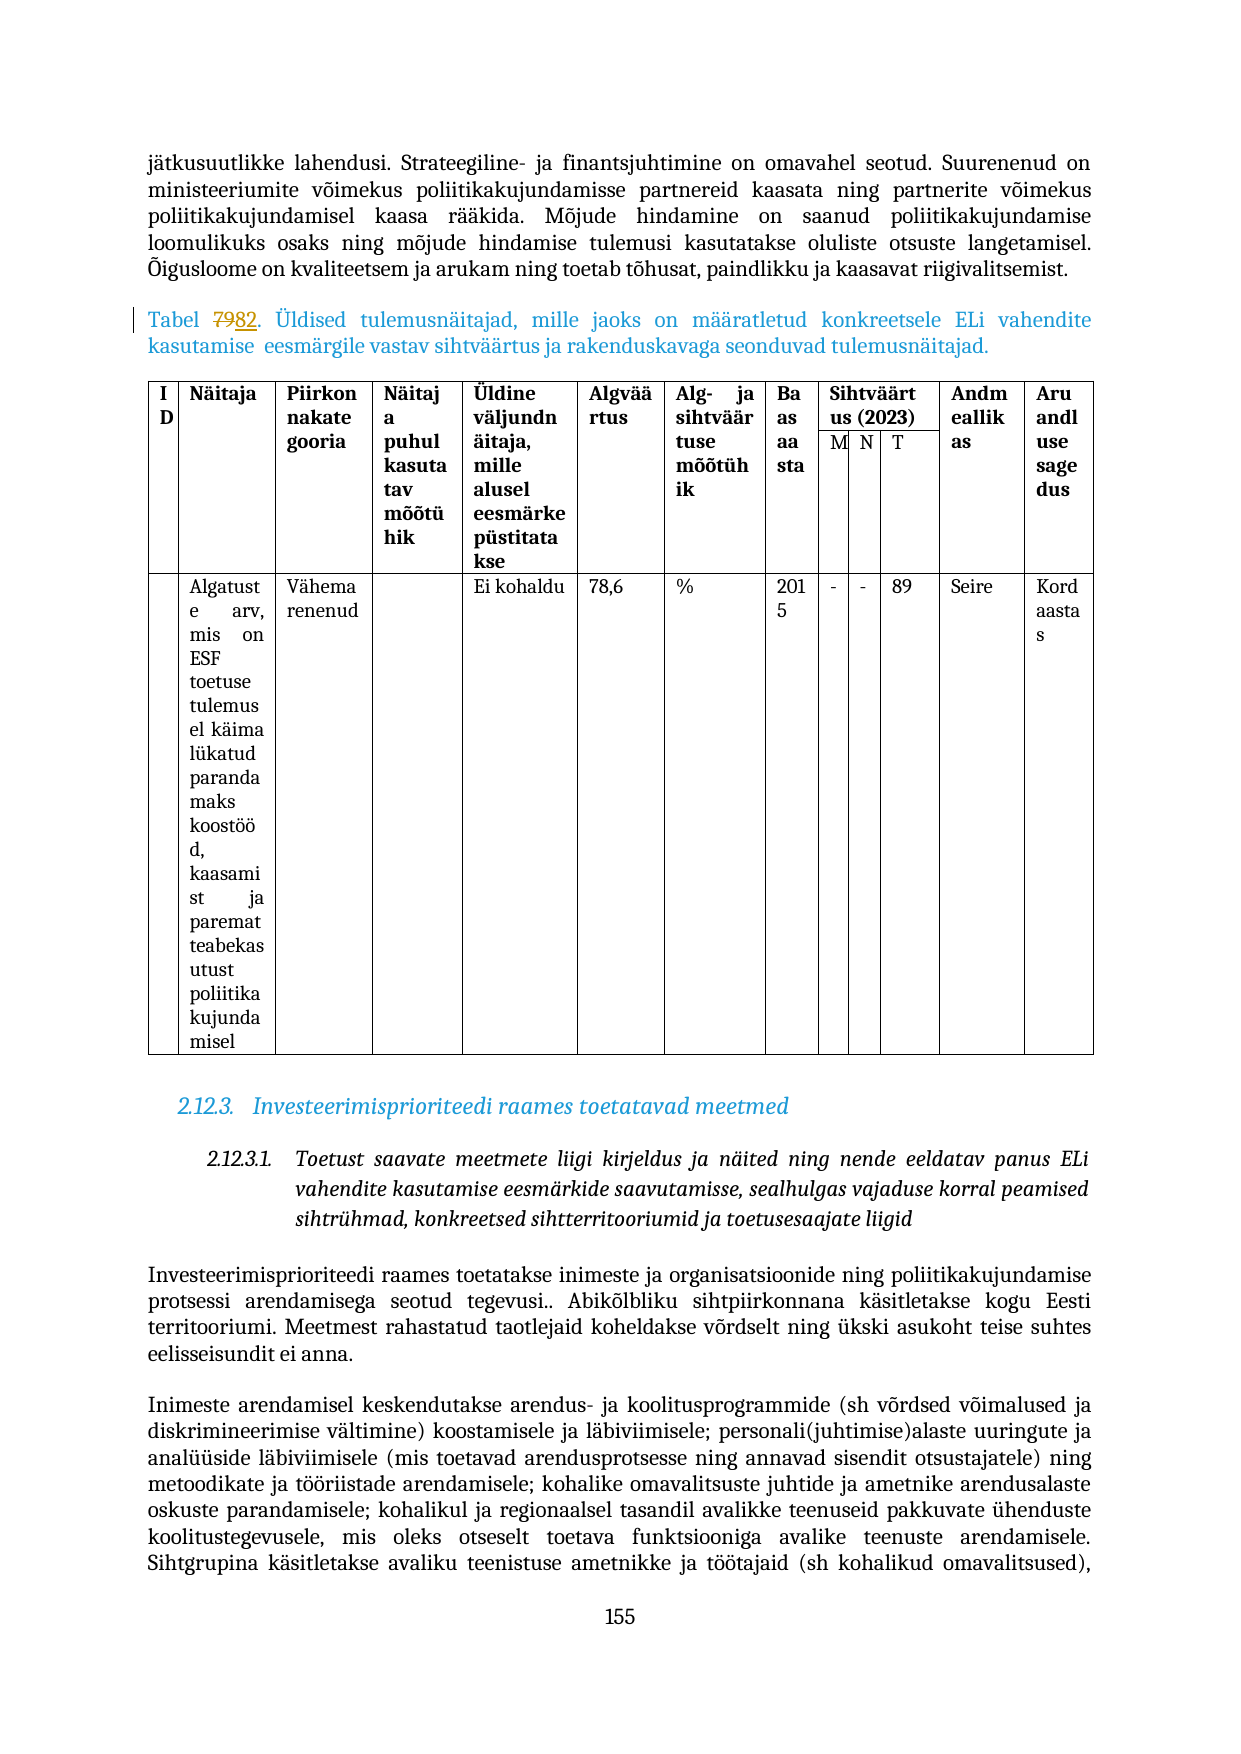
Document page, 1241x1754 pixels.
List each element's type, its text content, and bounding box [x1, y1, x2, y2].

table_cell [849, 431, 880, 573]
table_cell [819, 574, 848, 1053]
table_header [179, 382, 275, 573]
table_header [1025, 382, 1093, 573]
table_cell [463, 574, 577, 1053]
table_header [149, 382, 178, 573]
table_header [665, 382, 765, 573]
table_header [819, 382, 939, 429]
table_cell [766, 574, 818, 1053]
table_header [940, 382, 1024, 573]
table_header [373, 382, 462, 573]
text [148, 1392, 1092, 1576]
text Investeerimisprioriteedi raames toetatakse inimeste ja organisatsioonide ning poliitikakujundamise protsessi arendamisega seotud tegevusi.. Abikõlbliku sihtpiirkonnana käsitletakse kogu Eesti territooriumi. Meetmest rahastatud taotlejaid koheldakse võrdselt ning ükski asukoht teise suhtes eelisseisundit ei anna. [148, 1261, 1092, 1367]
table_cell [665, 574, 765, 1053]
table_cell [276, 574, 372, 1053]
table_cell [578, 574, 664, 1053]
text Tabel . Üldised tulemusnäitajad, mille jaoks on määratletud konkreetsele ELi vahendite kasutamise eesmärgile vastav sihtväärtus ja rakenduskavaga seonduvad tulemusnäitajad. [148, 307, 1092, 360]
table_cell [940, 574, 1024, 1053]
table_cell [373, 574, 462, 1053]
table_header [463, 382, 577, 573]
list Toetust saavate meetmete liigi kirjeldus ja näited ning nende eeldatav panus ELi vahendite kasutamise eesmärkide saavutamisse, sealhulgas vajaduse korral peamised sihtrühmad, konkreetsed sihtterritooriumid ja toetusesaajate liigid [207, 1146, 1092, 1232]
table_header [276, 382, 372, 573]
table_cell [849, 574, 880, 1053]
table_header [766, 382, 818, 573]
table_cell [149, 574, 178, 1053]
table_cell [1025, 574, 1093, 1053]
list Investeerimisprioriteedi raames toetatavad meetmed [177, 1092, 1092, 1121]
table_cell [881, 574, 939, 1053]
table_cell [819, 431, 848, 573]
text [148, 150, 1092, 282]
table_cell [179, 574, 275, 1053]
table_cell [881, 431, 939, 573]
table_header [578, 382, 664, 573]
